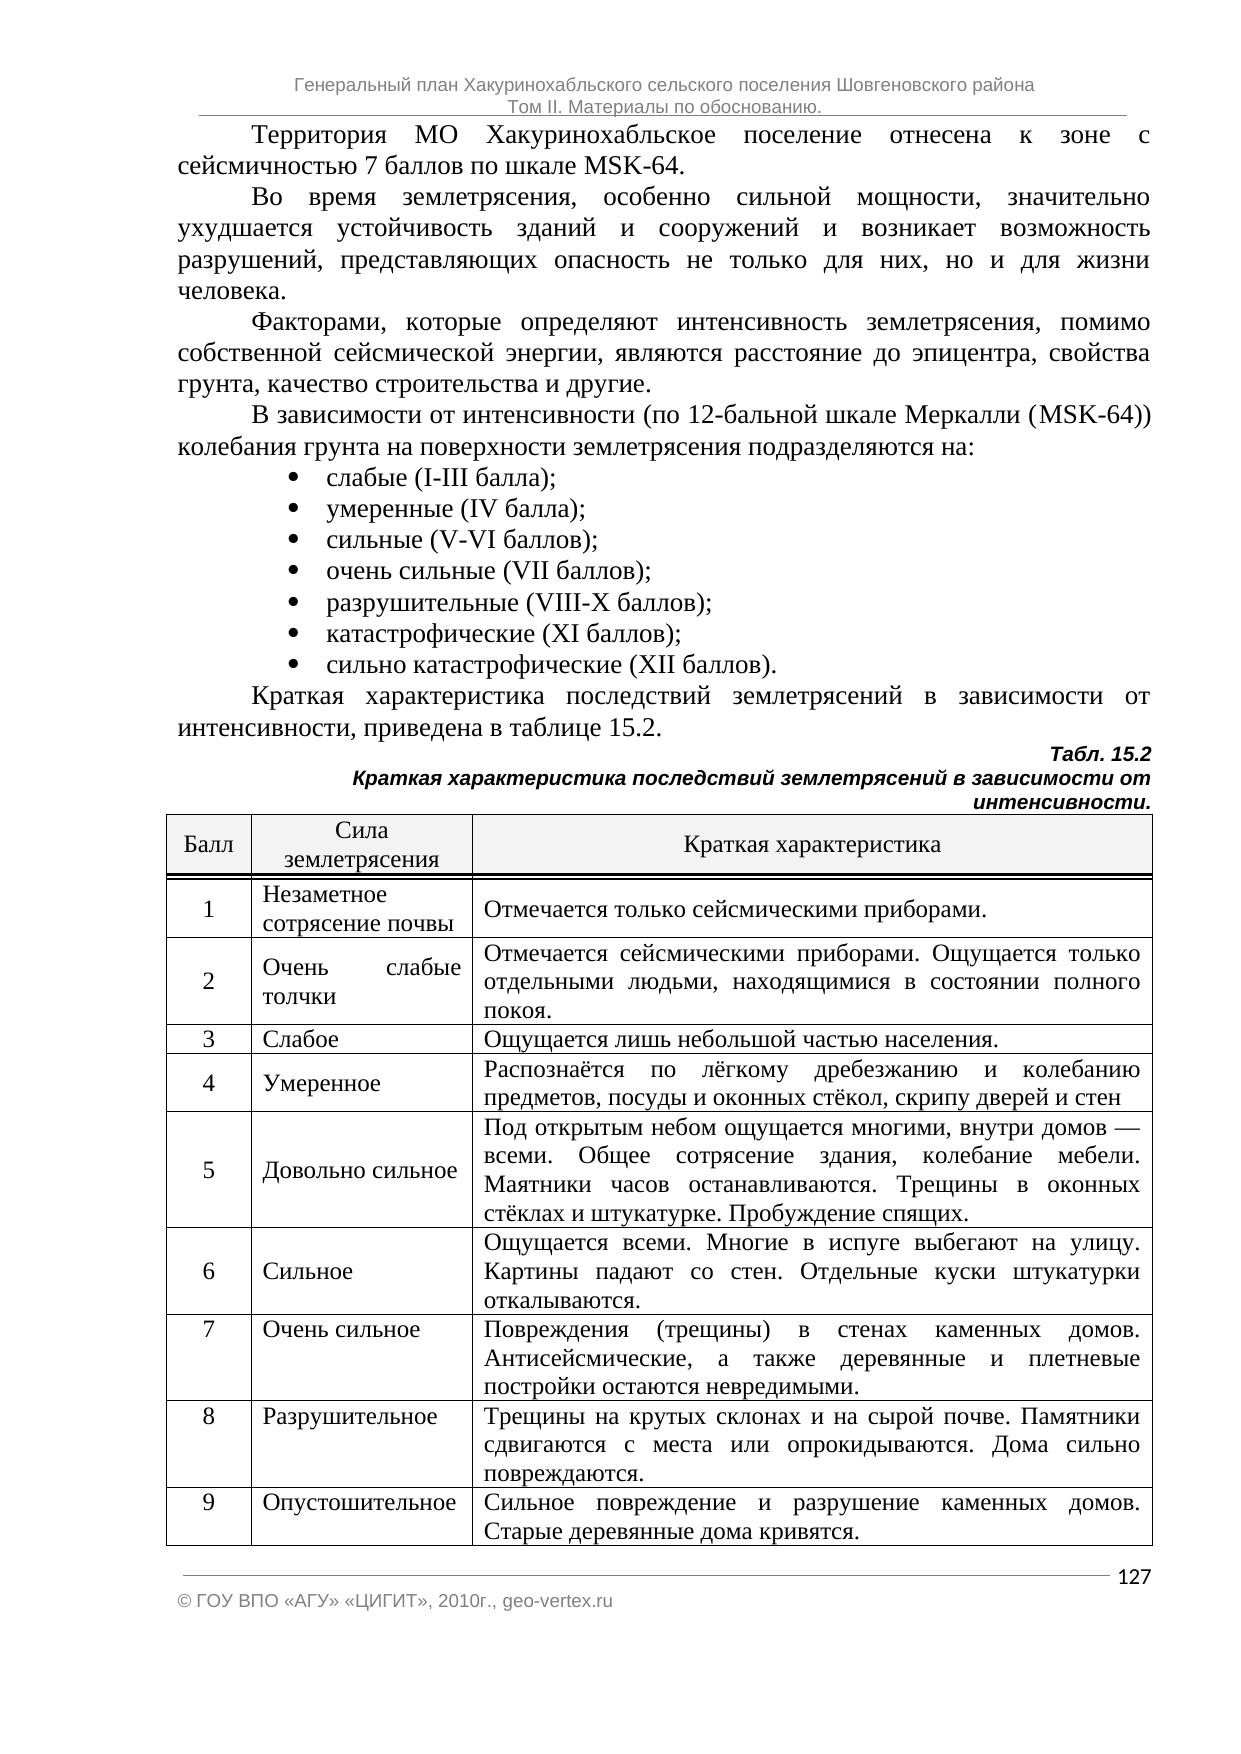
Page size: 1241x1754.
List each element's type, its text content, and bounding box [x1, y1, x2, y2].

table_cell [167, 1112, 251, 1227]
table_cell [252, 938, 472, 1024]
list катастрофические (XI баллов); [288, 617, 1152, 648]
list умеренные (IV балла); [288, 492, 1152, 523]
list слабые (I-III балла); [288, 461, 1152, 492]
list сильно катастрофические (XII баллов). [288, 648, 1152, 679]
list разрушительные (VIII-X баллов); [288, 586, 1152, 617]
list сильные (V-VI баллов); [288, 523, 1152, 554]
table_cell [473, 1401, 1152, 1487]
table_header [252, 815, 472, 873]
text Краткая характеристика последствий землетрясений в зависимости от интенсивности. [177, 766, 1152, 814]
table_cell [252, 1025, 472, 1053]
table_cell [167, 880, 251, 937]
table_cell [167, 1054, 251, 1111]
text Территория МО Хакуринохабльское поселение отнесена к зоне с сейсмичностью 7 баллов по шкале MSK-64. [177, 118, 1152, 180]
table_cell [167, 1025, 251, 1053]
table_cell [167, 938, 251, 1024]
text Факторами, которые определяют интенсивность землетрясения, помимо собственной сейсмической энергии, являются расстояние до эпицентра, свойства грунта, качество строительства и другие. [177, 305, 1152, 398]
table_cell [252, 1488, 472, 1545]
text В зависимости от интенсивности (по 12-бальной шкале Меркалли (MSK-64)) колебания грунта на поверхности землетрясения подразделяются на: [177, 398, 1152, 461]
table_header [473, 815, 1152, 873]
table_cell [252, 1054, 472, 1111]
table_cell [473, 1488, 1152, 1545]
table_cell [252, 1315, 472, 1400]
text Во время землетрясения, особенно сильной мощности, значительно ухудшается устойчивость зданий и сооружений и возникает возможность разрушений, представляющих опасность не только для них, но и для жизни человека. [177, 180, 1152, 305]
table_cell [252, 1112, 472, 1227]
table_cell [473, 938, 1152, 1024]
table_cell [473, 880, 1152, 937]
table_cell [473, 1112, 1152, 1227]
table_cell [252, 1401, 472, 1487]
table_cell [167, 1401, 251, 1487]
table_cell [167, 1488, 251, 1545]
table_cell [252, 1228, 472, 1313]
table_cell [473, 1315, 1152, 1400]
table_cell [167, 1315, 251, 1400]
list очень сильные (VII баллов); [288, 554, 1152, 586]
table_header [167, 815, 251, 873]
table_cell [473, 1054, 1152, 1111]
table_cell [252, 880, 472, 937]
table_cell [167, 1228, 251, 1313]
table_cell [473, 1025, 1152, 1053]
text Краткая характеристика последствий землетрясений в зависимости от интенсивности, приведена в таблице 15.2. [177, 679, 1152, 742]
text Табл. 15.2 [177, 742, 1152, 766]
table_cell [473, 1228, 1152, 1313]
